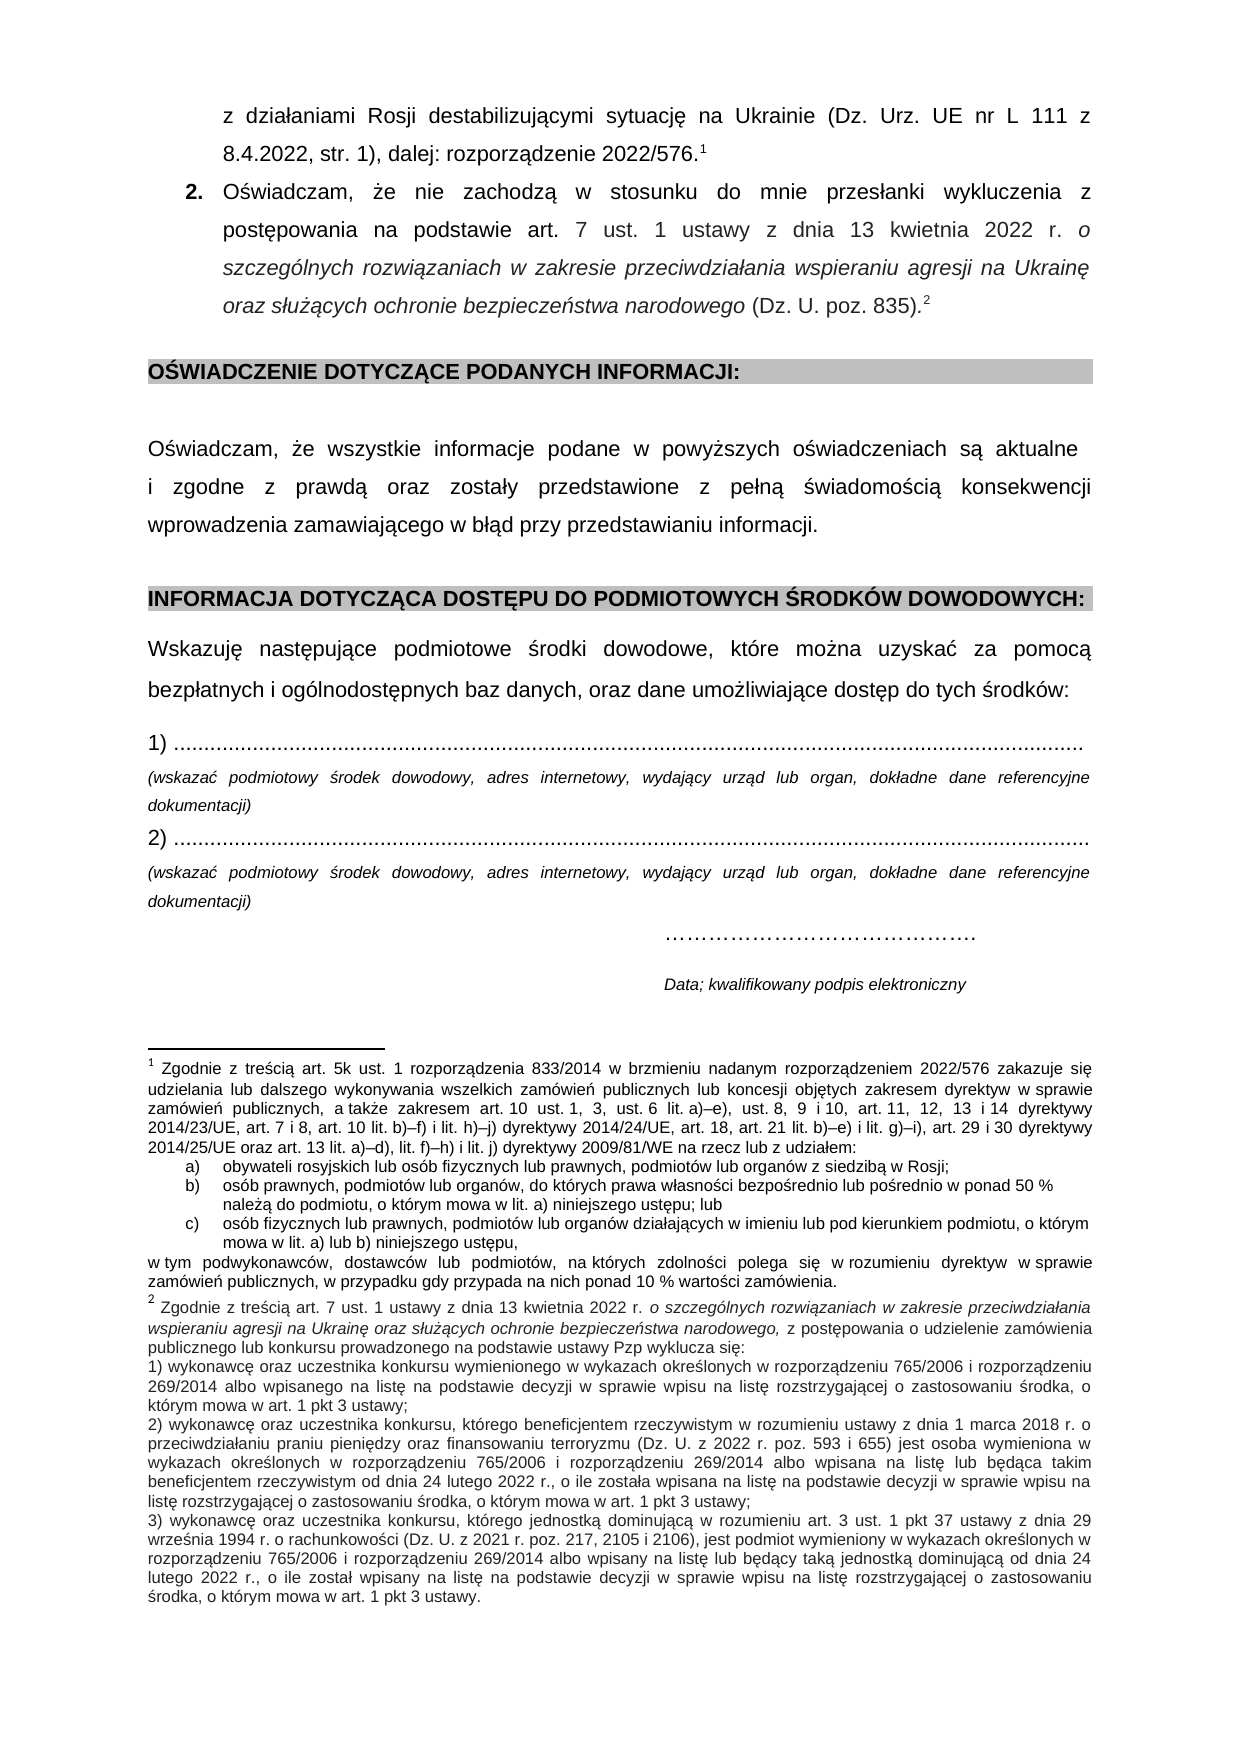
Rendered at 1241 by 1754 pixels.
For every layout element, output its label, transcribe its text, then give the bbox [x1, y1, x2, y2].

text INFORMACJA DOTYCZĄCA DOSTĘPU DO PODMIOTOWYCH ŚRODKÓW DOWODOWYCH: [148, 586, 1093, 611]
text Wskazuję następujące podmiotowe środki dowodowe, które można uzyskać za pomocą bezpłatnych i ogólnodostępnych baz danych, oraz dane umożliwiające dostęp do tych środków: [148, 636, 1093, 703]
text (wskazać podmiotowy środek dowodowy, adres internetowy, wydający urząd lub organ, dokładne dane referencyjne dokumentacji) [148, 767, 1093, 815]
text 1) ...................................................................................................................................................... [148, 730, 1093, 755]
text (wskazać podmiotowy środek dowodowy, adres internetowy, wydający urząd lub organ, dokładne dane referencyjne dokumentacji) [148, 863, 1093, 911]
text 2) ....................................................................................................................................................... [148, 825, 1093, 850]
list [185, 103, 1093, 166]
list Oświadczam, że nie zachodzą w stosunku do mnie przesłanki wykluczenia z postępowania na podstawie art. 7 ust. 1 ustawy z dnia 13 kwietnia 2022 r. o szczególnych rozwiązaniach w zakresie przeciwdziałania wspieraniu agresji na Ukrainę oraz służących ochronie bezpieczeństwa narodowego (Dz. U. poz. 835). [185, 179, 1093, 318]
text OŚWIADCZENIE DOTYCZĄCE PODANYCH INFORMACJI: [148, 359, 1093, 384]
text ……………………………………. [148, 920, 1093, 946]
text Oświadczam, że wszystkie informacje podane w powyższych oświadczeniach są aktualne i zgodne z prawdą oraz zostały przedstawione z pełną świadomością konsekwencji wprowadzenia zamawiającego w błąd przy przedstawianiu informacji. [148, 436, 1093, 537]
text Data; kwalifikowany podpis elektroniczny [148, 975, 1093, 994]
